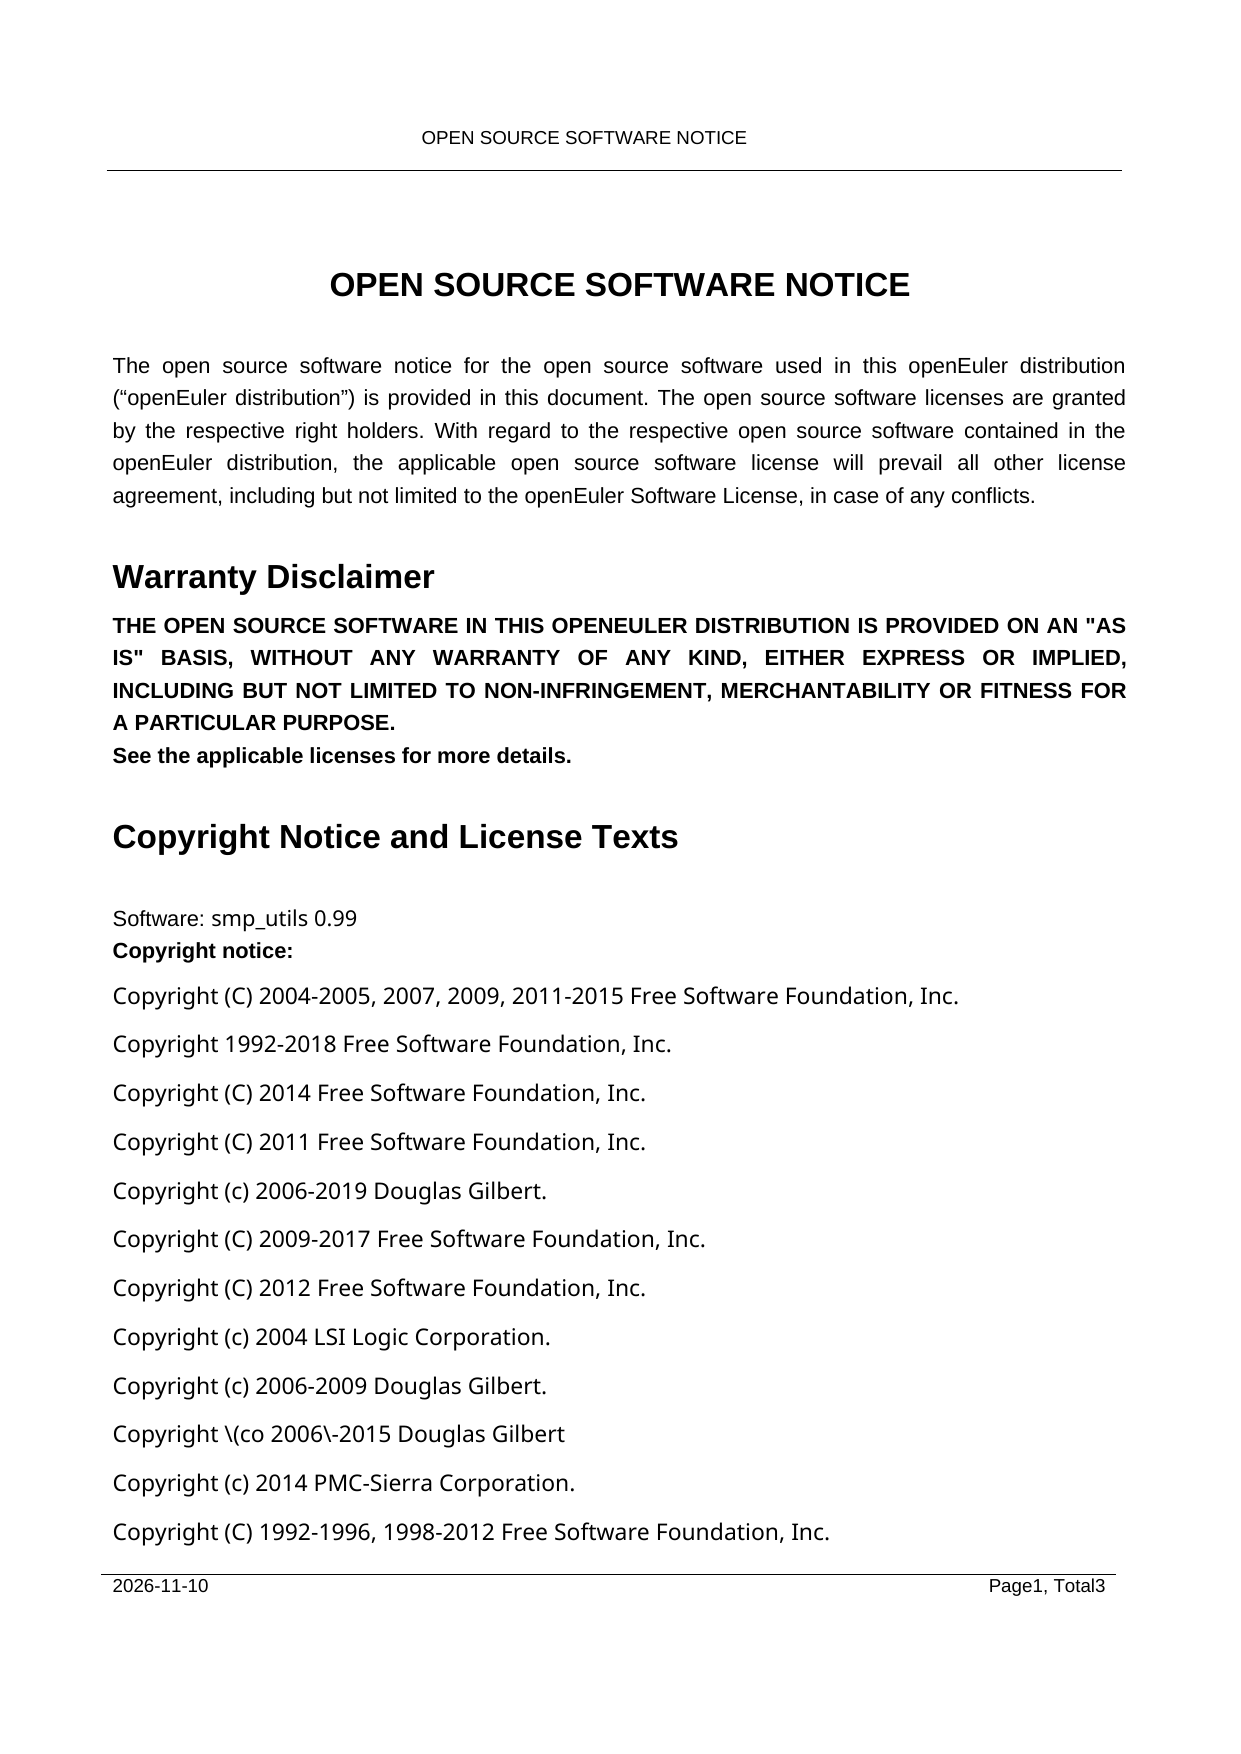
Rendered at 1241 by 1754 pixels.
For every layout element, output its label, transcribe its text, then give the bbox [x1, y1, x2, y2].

text Copyright notice: [112, 934, 1128, 966]
text The open source software notice for the open source software used in this openEuler distribution (“openEuler distribution”) is provided in this document. The open source software licenses are granted by the respective right holders. With regard to the respective open source software contained in the openEuler distribution, the applicable open source software license will prevail all other license agreement, including but not limited to the openEuler Software License, in case of any conflicts. [112, 349, 1128, 511]
text Copyright Notice and License Texts [112, 804, 1128, 869]
text Warranty Disclaimer [112, 544, 1128, 609]
text Software: smp_utils 0.99 [112, 901, 1128, 934]
text OPEN SOURCE SOFTWARE NOTICE [112, 251, 1128, 316]
text THE OPEN SOURCE SOFTWARE IN THIS OPENEULER DISTRIBUTION IS PROVIDED ON AN "AS IS" BASIS, WITHOUT ANY WARRANTY OF ANY KIND, EITHER EXPRESS OR IMPLIED, INCLUDING BUT NOT LIMITED TO NON-INFRINGEMENT, MERCHANTABILITY OR FITNESS FOR A PARTICULAR PURPOSE. See the applicable licenses for more details. [112, 609, 1128, 771]
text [112, 979, 1128, 1548]
